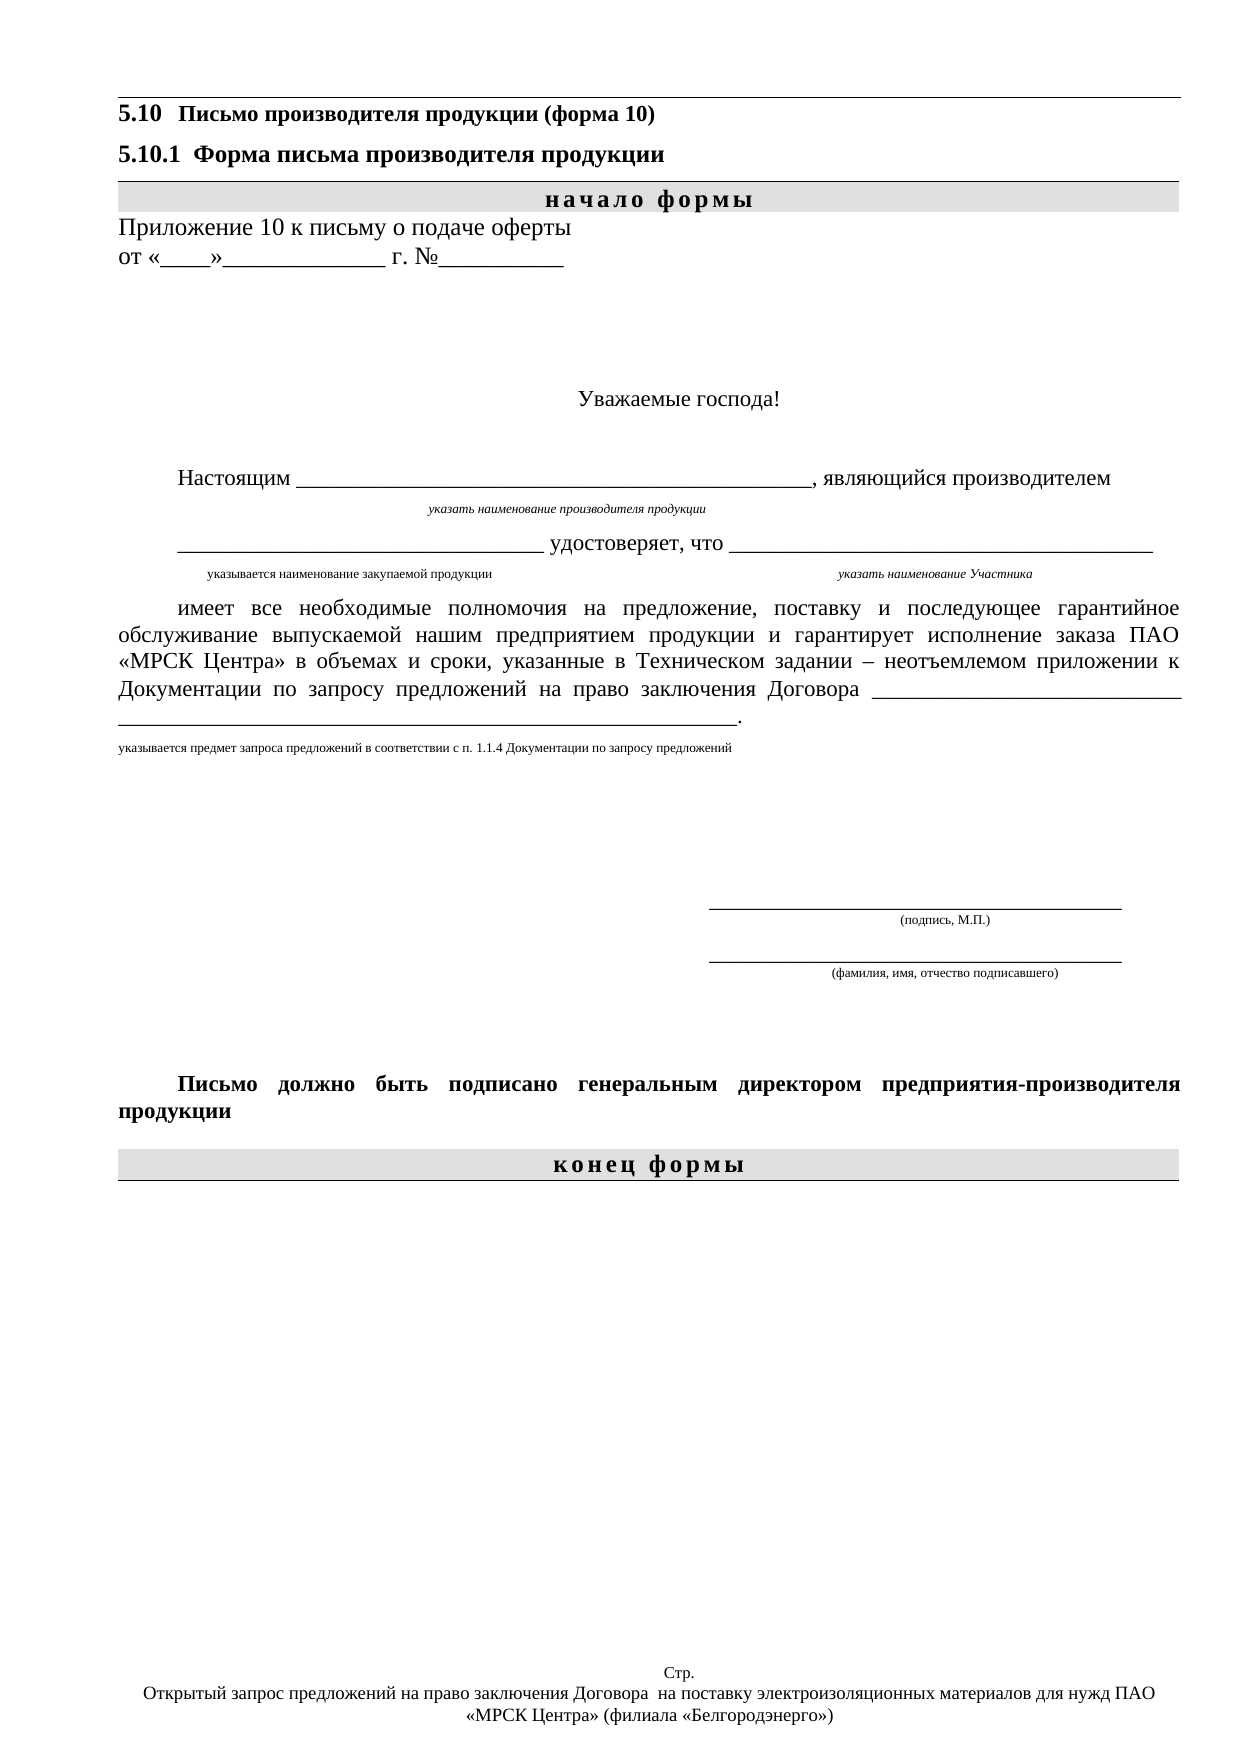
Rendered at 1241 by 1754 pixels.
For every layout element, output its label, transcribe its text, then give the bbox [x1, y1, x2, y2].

text имеет все необходимые полномочия на предложение, поставку и последующее гарантийное обслуживание выпускаемой нашим предприятием продукции и гарантирует исполнение заказа ПАО «МРСК Центра» в объемах и сроки, указанные в Техническом задании – неотъемлемом приложении к Документации по запросу предложений на право заключения Договора ___________________________ ______________________________________________________. [118, 594, 1181, 728]
text (фамилия, имя, отчество подписавшего) [650, 965, 1181, 991]
text (подпись, М.П.) [650, 912, 1181, 939]
subtitle Форма письма производителя продукции [118, 139, 1181, 168]
text конец формы [118, 1149, 1179, 1180]
text Уважаемые господа! [118, 385, 1181, 411]
subtitle Письмо производителя продукции (форма 10) [118, 98, 1181, 127]
text указать наименование производителя продукции [369, 490, 1181, 517]
text указывается наименование закупаемой продукции указать наименование Участника [148, 556, 1181, 582]
text Приложение 10 к письму о подаче оферты от «____»_____________ г. №__________ [118, 212, 1181, 270]
text ________________________________ удостоверяет, что _____________________________________ [118, 529, 1181, 556]
text начало формы [118, 182, 1179, 212]
text Настоящим _____________________________________________, являющийся производителем [118, 464, 1181, 490]
text ____________________________________ [650, 939, 1181, 965]
text ____________________________________ [650, 886, 1181, 912]
text Письмо должно быть подписано генеральным директором предприятия-производителя продукции [118, 1070, 1181, 1123]
